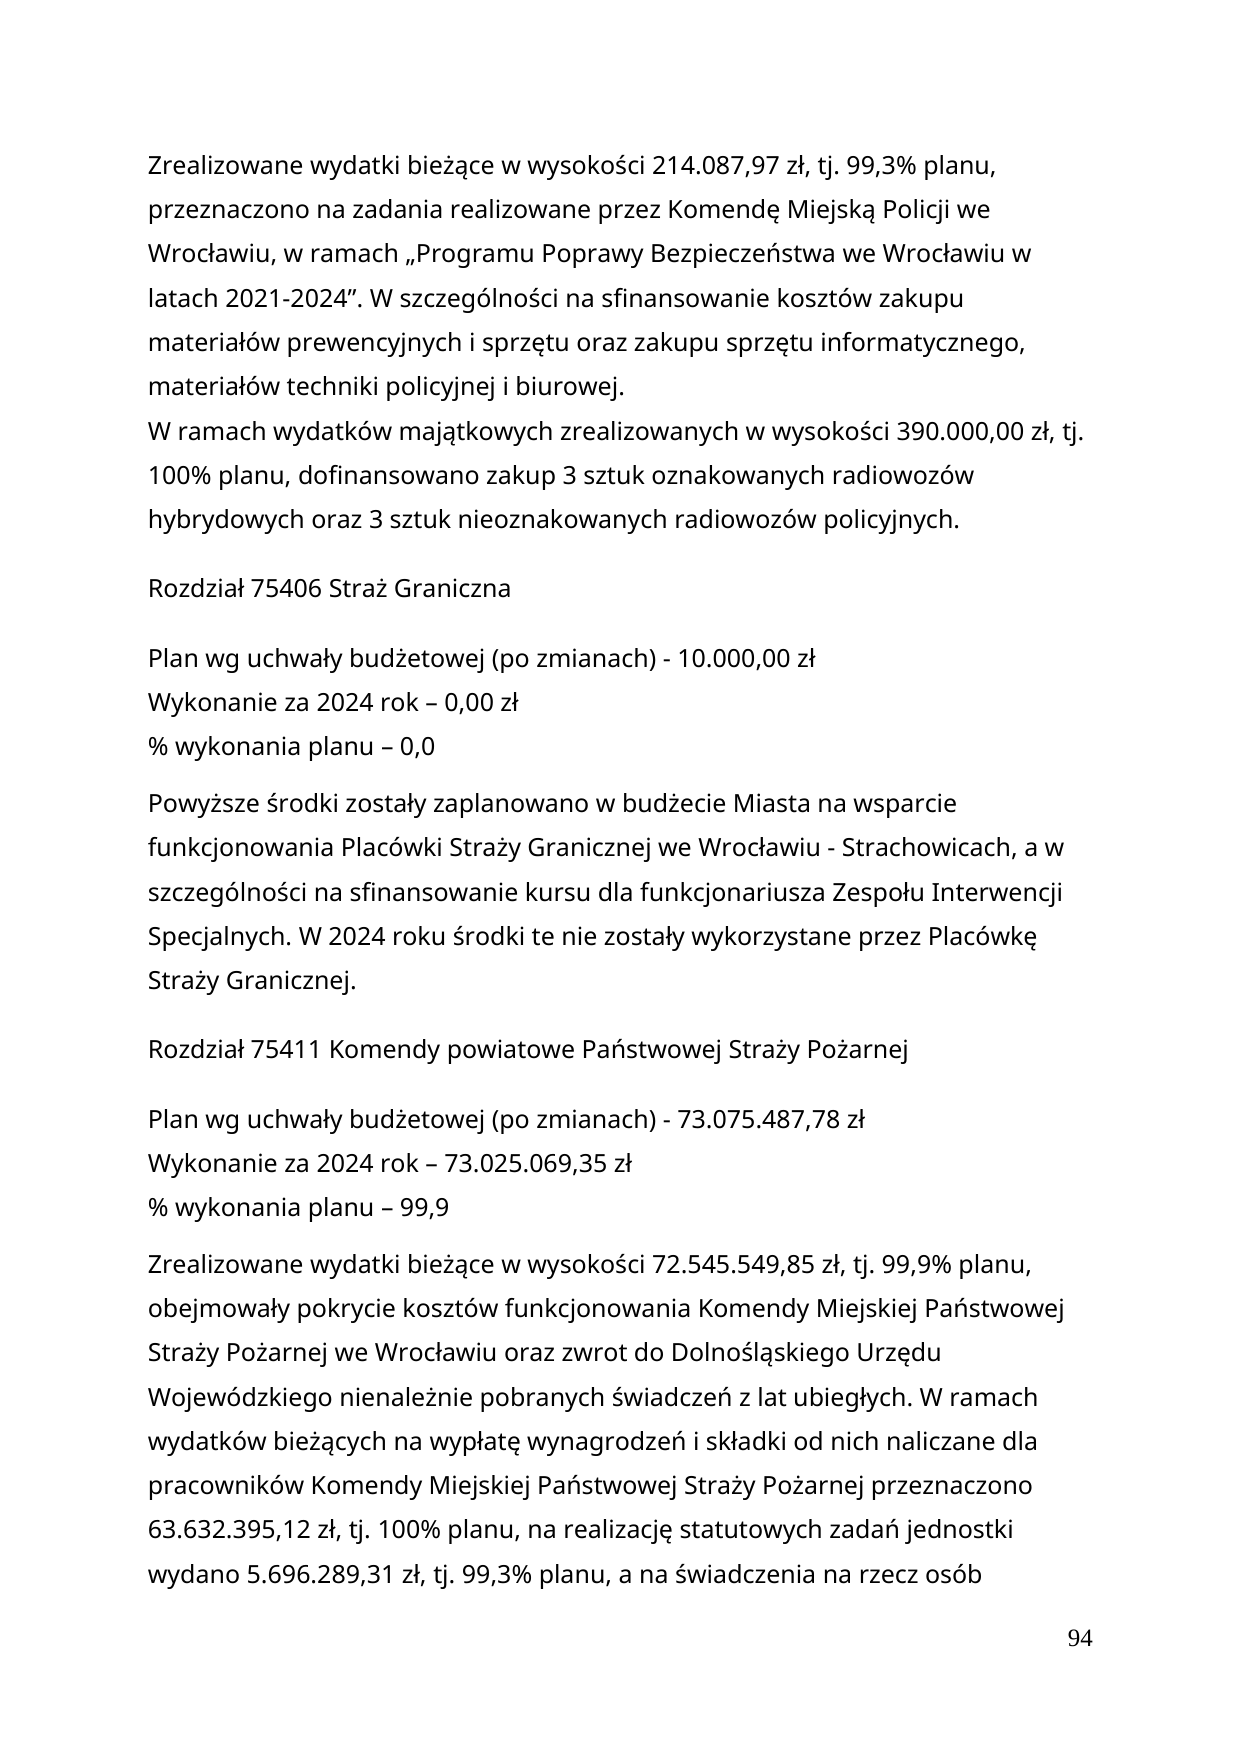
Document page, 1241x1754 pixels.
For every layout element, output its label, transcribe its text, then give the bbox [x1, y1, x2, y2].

text Plan wg uchwały budżetowej (po zmianach) - 10.000,00 zł [148, 640, 1093, 674]
text Zrealizowane wydatki bieżące w wysokości 214.087,97 zł, tj. 99,3% planu, przeznaczono na zadania realizowane przez Komendę Miejską Policji we Wrocławiu, w ramach „Programu Poprawy Bezpieczeństwa we Wrocławiu w latach 2021-2024”. W szczególności na sfinansowanie kosztów zakupu materiałów prewencyjnych i sprzętu oraz zakupu sprzętu informatycznego, materiałów techniki policyjnej i biurowej. [148, 148, 1093, 403]
text W ramach wydatków majątkowych zrealizowanych w wysokości 390.000,00 zł, tj. 100% planu, dofinansowano zakup 3 sztuk oznakowanych radiowozów hybrydowych oraz 3 sztuk nieoznakowanych radiowozów policyjnych. [148, 413, 1093, 536]
text Rozdział 75406 Straż Graniczna [148, 571, 1093, 605]
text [148, 1247, 1093, 1591]
text % wykonania planu – 99,9 [148, 1190, 1093, 1224]
text % wykonania planu – 0,0 [148, 729, 1093, 763]
text Plan wg uchwały budżetowej (po zmianach) - 73.075.487,78 zł [148, 1101, 1093, 1135]
text Powyższe środki zostały zaplanowano w budżecie Miasta na wsparcie funkcjonowania Placówki Straży Granicznej we Wrocławiu - Strachowicach, a w szczególności na sfinansowanie kursu dla funkcjonariusza Zespołu Interwencji Specjalnych. W 2024 roku środki te nie zostały wykorzystane przez Placówkę Straży Granicznej. [148, 786, 1093, 997]
text Wykonanie za 2024 rok – 0,00 zł [148, 684, 1093, 719]
text Rozdział 75411 Komendy powiatowe Państwowej Straży Pożarnej [148, 1032, 1093, 1066]
text Wykonanie za 2024 rok – 73.025.069,35 zł [148, 1146, 1093, 1179]
